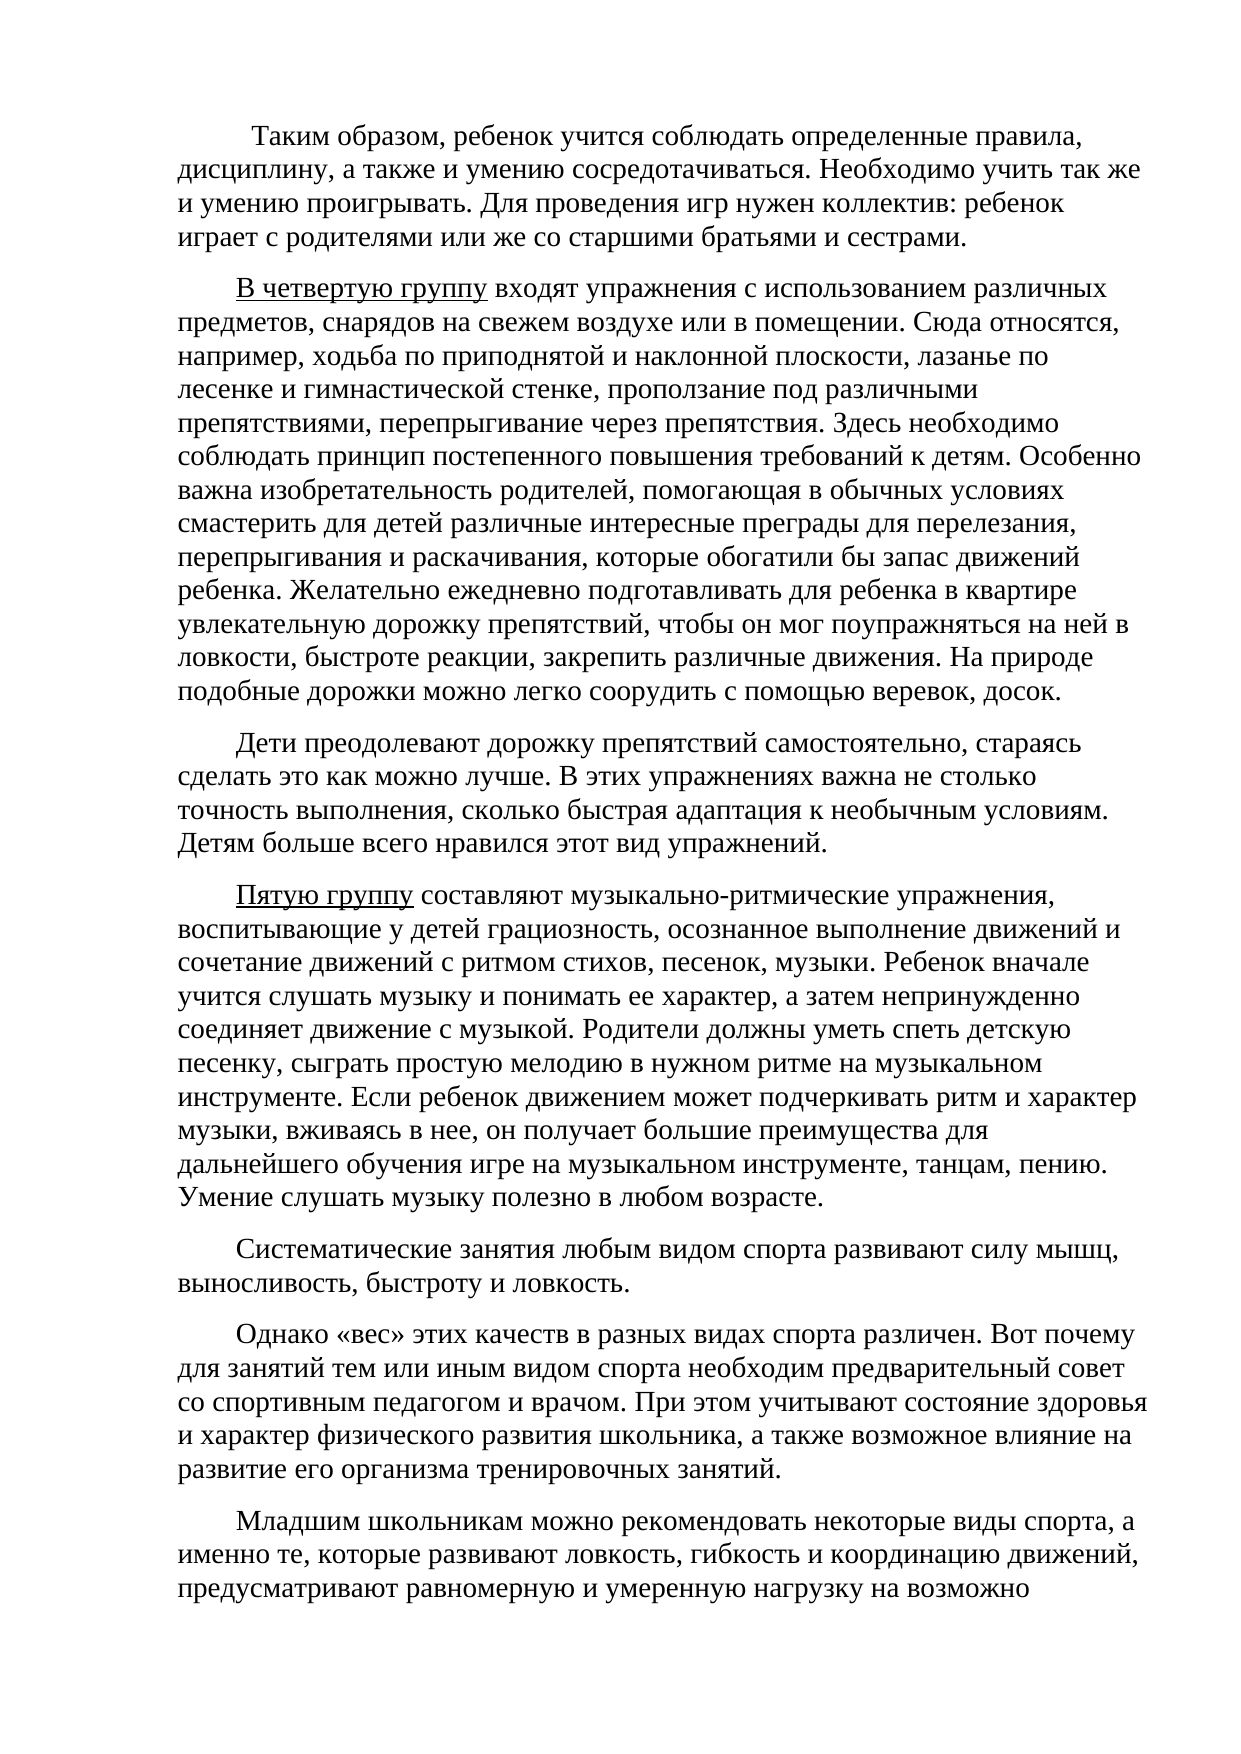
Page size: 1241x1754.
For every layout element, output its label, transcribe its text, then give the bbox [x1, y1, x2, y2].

text Однако «вес» этих качеств в разных видах спорта различен. Вот почему для занятий тем или иным видом спорта необходим предварительный совет со спортивным педагогом и врачом. При этом учитывают состояние здоровья и характер физического развития школьника, а также возможное влияние на развитие его организма тренировочных занятий. [177, 1317, 1152, 1484]
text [177, 1503, 1152, 1603]
text Дети преодолевают дорожку препятствий самостоятельно, стараясь сделать это как можно лучше. В этих упражнениях важна не столько точность выполнения, сколько быстрая адаптация к необычным условиям. Детям больше всего нравился этот вид упражнений. [177, 725, 1152, 859]
text Систематические занятия любым видом спорта развивают силу мышц, выносливость, быстроту и ловкость. [177, 1231, 1152, 1298]
text В четвертую группу входят упражнения с использованием различных предметов, снарядов на свежем воздухе или в помещении. Сюда относятся, например, ходьба по приподнятой и наклонной плоскости, лазанье по лесенке и гимнастической стенке, проползание под различными препятствиями, перепрыгивание через препятствия. Здесь необходимо соблюдать принцип постепенного повышения требований к детям. Особенно важна изобретательность родителей, помогающая в обычных условиях смастерить для детей различные интересные преграды для перелезания, перепрыгивания и раскачивания, которые обогатили бы запас движений ребенка. Желательно ежедневно подготавливать для ребенка в квартире увлекательную дорожку препятствий, чтобы он мог поупражняться на ней в ловкости, быстроте реакции, закрепить различные движения. На природе подобные дорожки можно легко соорудить с помощью веревок, досок. [177, 271, 1152, 707]
text Пятую группу составляют музыкально-ритмические упражнения, воспитывающие у детей грациозность, осознанное выполнение движений и сочетание движений с ритмом стихов, песенок, музыки. Ребенок вначале учится слушать музыку и понимать ее характер, а затем непринужденно соединяет движение с музыкой. Родители должны уметь спеть детскую песенку, сыграть простую мелодию в нужном ритме на музыкальном инструменте. Если ребенок движением может подчеркивать ритм и характер музыки, вживаясь в нее, он получает большие преимущества для дальнейшего обучения игре на музыкальном инструменте, танцам, пению. Умение слушать музыку полезно в любом возрасте. [177, 877, 1152, 1213]
text Таким образом, ребенок учится соблюдать определенные правила, дисциплину, а также и умению сосредотачиваться. Необходимо учить так же и умению проигрывать. Для проведения игр нужен коллектив: ребенок играет с родителями или же со старшими братьями и сестрами. [177, 118, 1152, 252]
